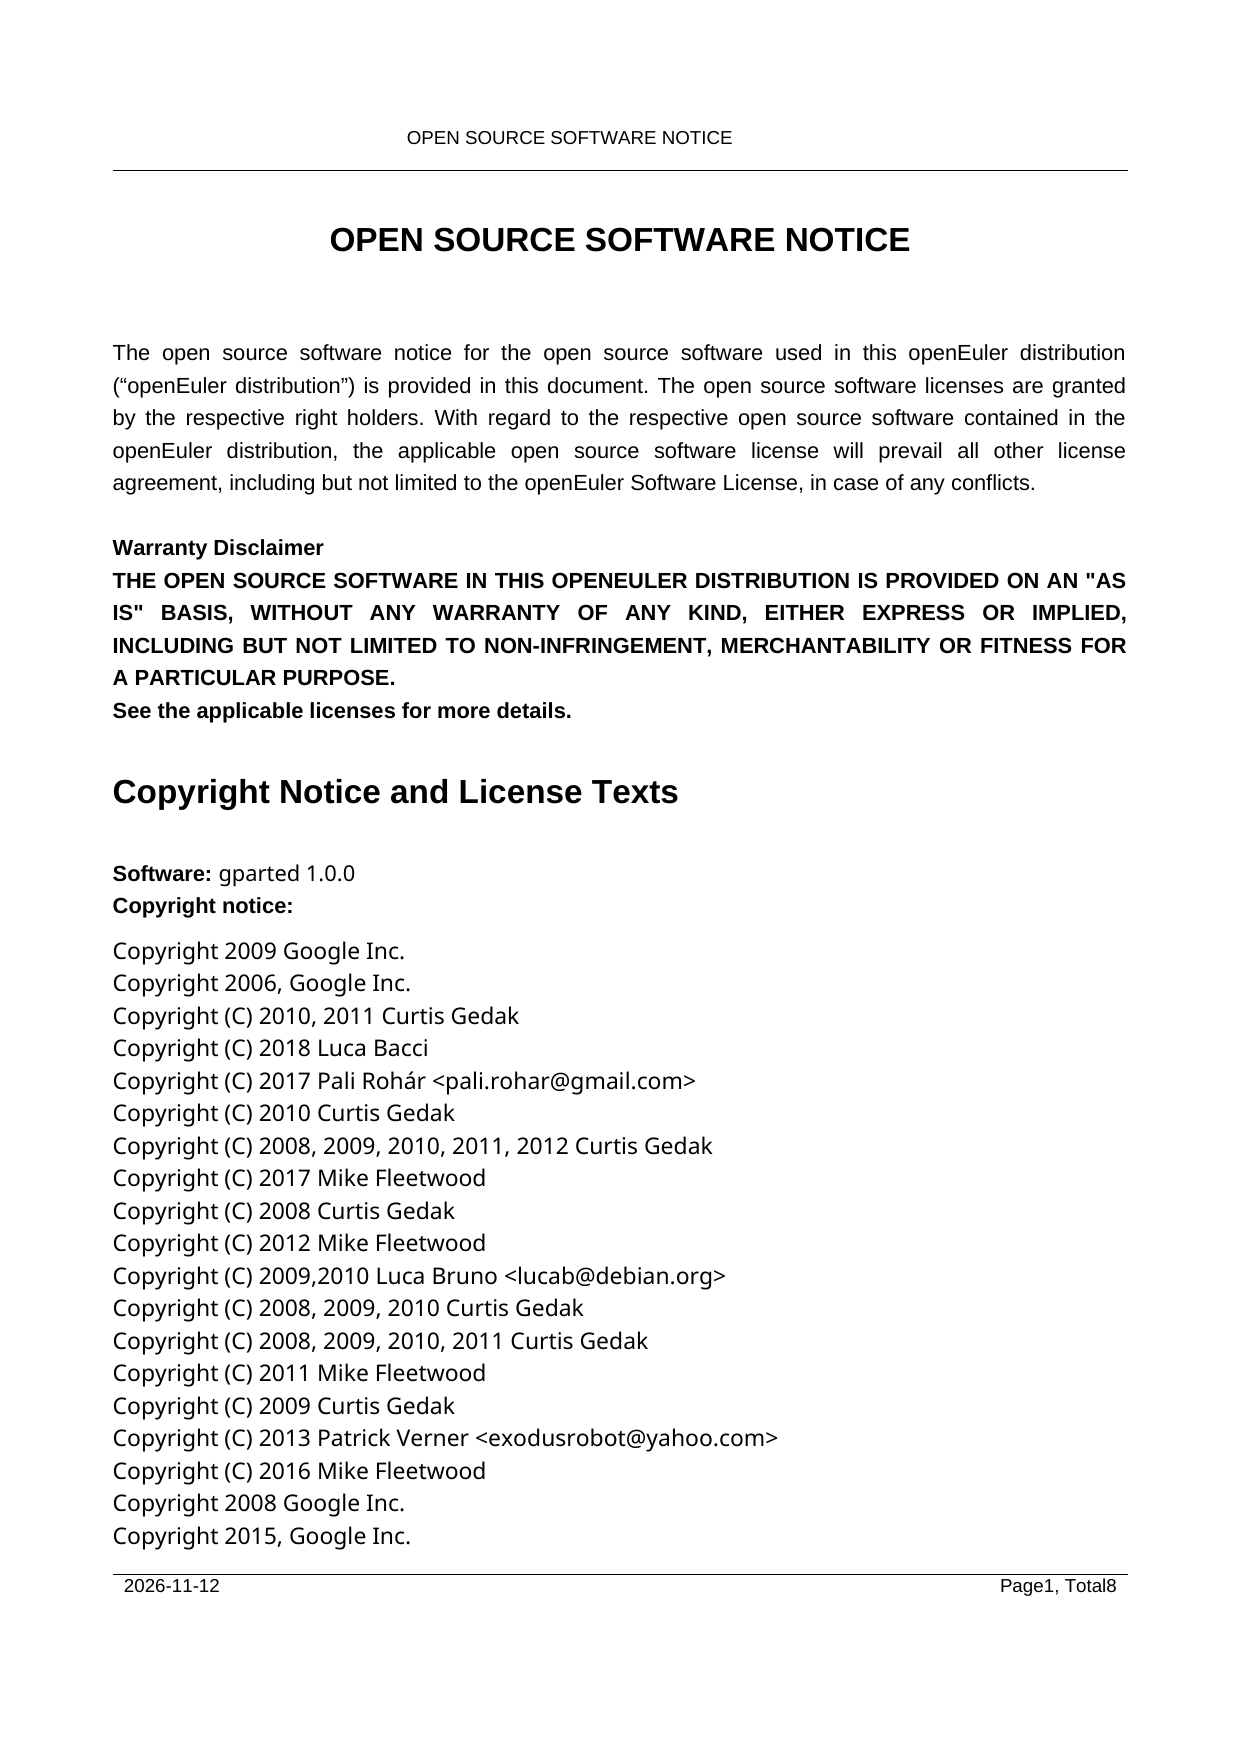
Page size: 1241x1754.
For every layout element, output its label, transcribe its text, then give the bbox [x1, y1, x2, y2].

text Copyright Notice and License Texts [112, 759, 1128, 824]
text The open source software notice for the open source software used in this openEuler distribution (“openEuler distribution”) is provided in this document. The open source software licenses are granted by the respective right holders. With regard to the respective open source software contained in the openEuler distribution, the applicable open source software license will prevail all other license agreement, including but not limited to the openEuler Software License, in case of any conflicts. [112, 336, 1128, 499]
text Copyright notice: [112, 889, 1128, 921]
text Warranty Disclaimer [112, 531, 1128, 564]
text OPEN SOURCE SOFTWARE NOTICE [112, 206, 1128, 271]
title Software: gparted 1.0.0 [112, 856, 1128, 889]
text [112, 934, 1128, 1551]
text THE OPEN SOURCE SOFTWARE IN THIS OPENEULER DISTRIBUTION IS PROVIDED ON AN "AS IS" BASIS, WITHOUT ANY WARRANTY OF ANY KIND, EITHER EXPRESS OR IMPLIED, INCLUDING BUT NOT LIMITED TO NON-INFRINGEMENT, MERCHANTABILITY OR FITNESS FOR A PARTICULAR PURPOSE. See the applicable licenses for more details. [112, 564, 1128, 726]
